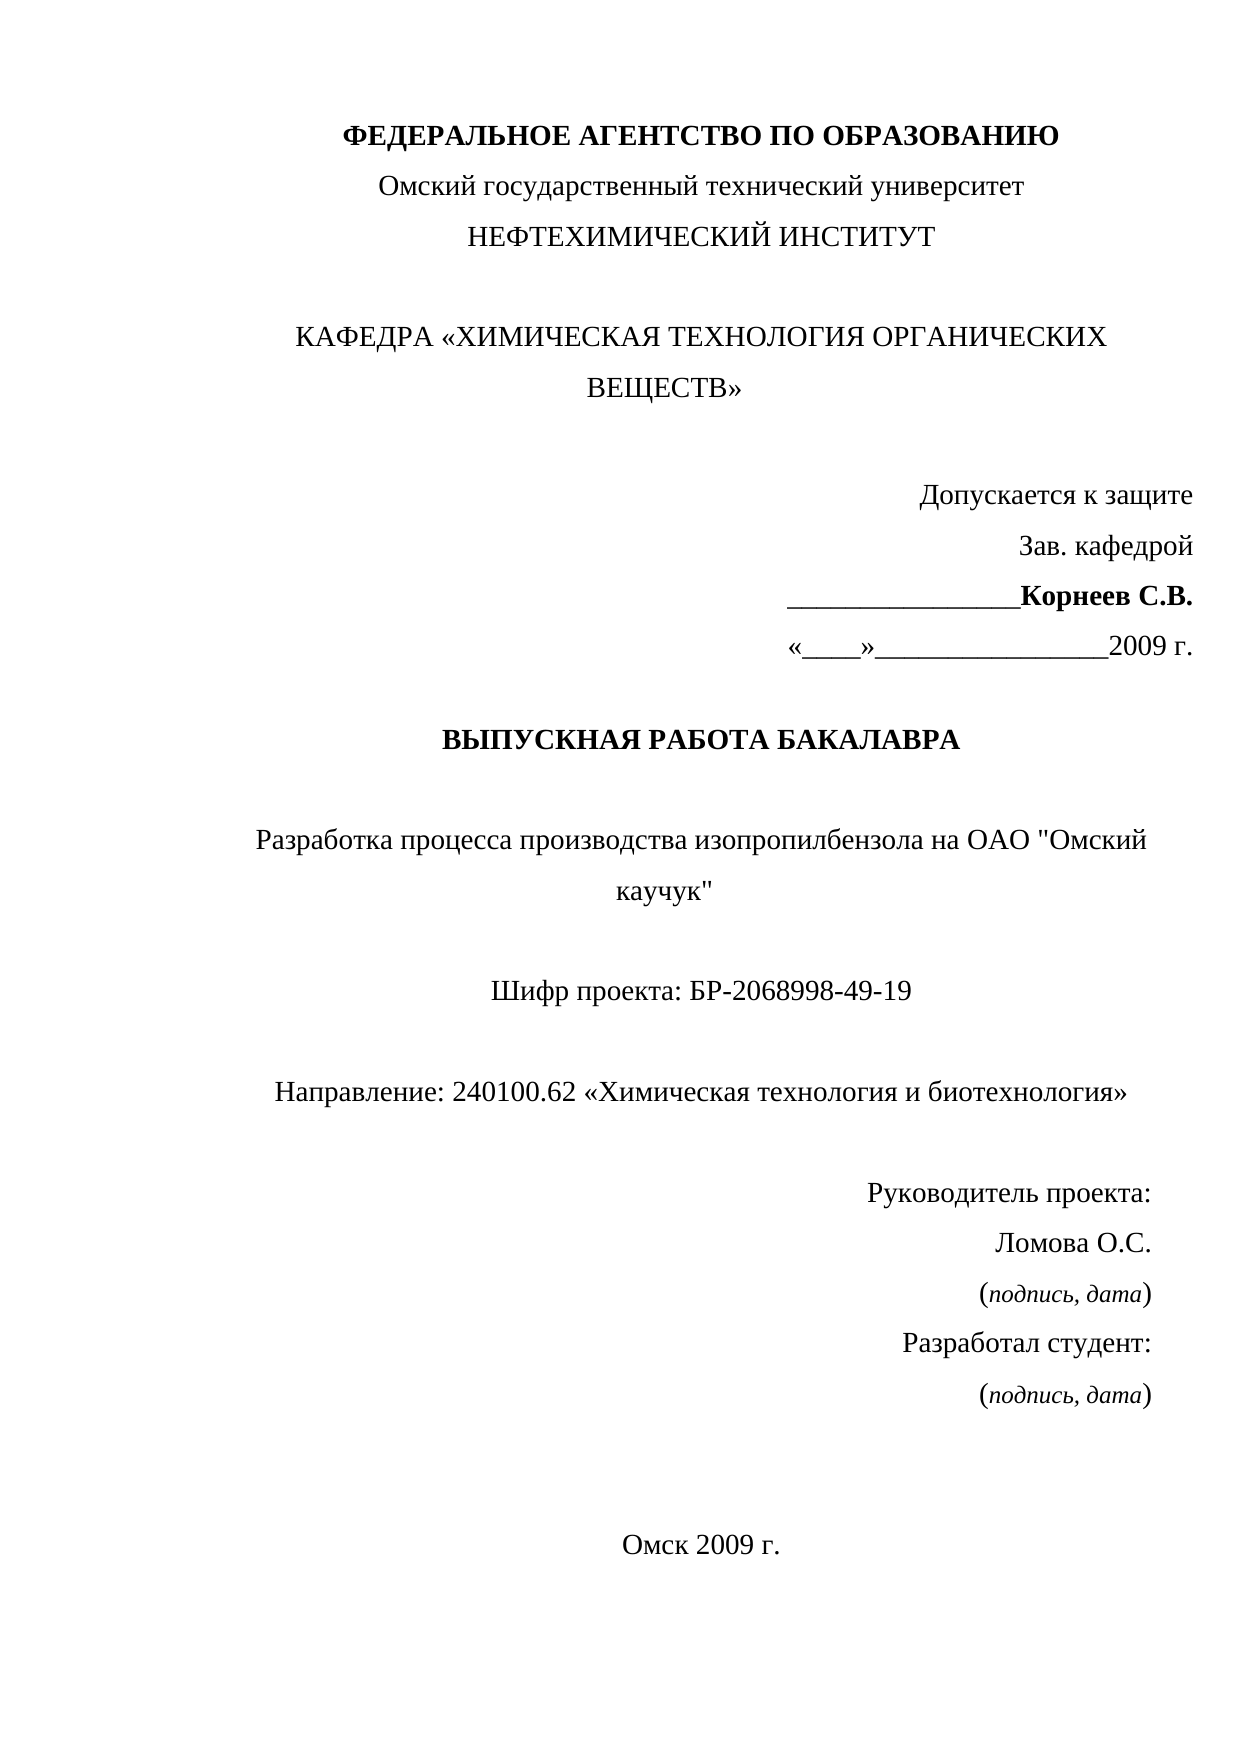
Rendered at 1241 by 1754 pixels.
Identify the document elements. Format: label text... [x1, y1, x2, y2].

text Разработал студент: [177, 1326, 1152, 1359]
text Направление: 240100.62 «Химическая технология и биотехнология» [177, 1074, 1152, 1108]
text Ломова О.С. [177, 1225, 1152, 1258]
text Омский государственный технический университет [177, 168, 1152, 202]
text ФЕДЕРАЛЬНОЕ АГЕНТСТВО ПО ОБРАЗОВАНИЮ [177, 118, 1152, 152]
text (подпись, дата) [177, 1275, 1152, 1309]
text КАФЕДРА «ХИМИЧЕСКАЯ ТЕХНОЛОГИЯ ОРГАНИЧЕСКИХ ВЕЩЕСТВ» [177, 319, 1152, 403]
text Разработка процесса производства изопропилбензола на ОАО "Омский каучук" [177, 822, 1152, 906]
text Шифр проекта: БР-2068998-49-19 [177, 973, 1152, 1007]
text Омск . [177, 1527, 1152, 1560]
text (подпись, дата) [177, 1376, 1152, 1409]
text Руководитель проекта: [177, 1175, 1152, 1208]
text ВЫПУСКНАЯ РАБОТА БАКАЛАВРА [177, 722, 1152, 755]
text НЕФТЕХИМИЧЕСКИЙ ИНСТИТУТ [177, 219, 1152, 252]
